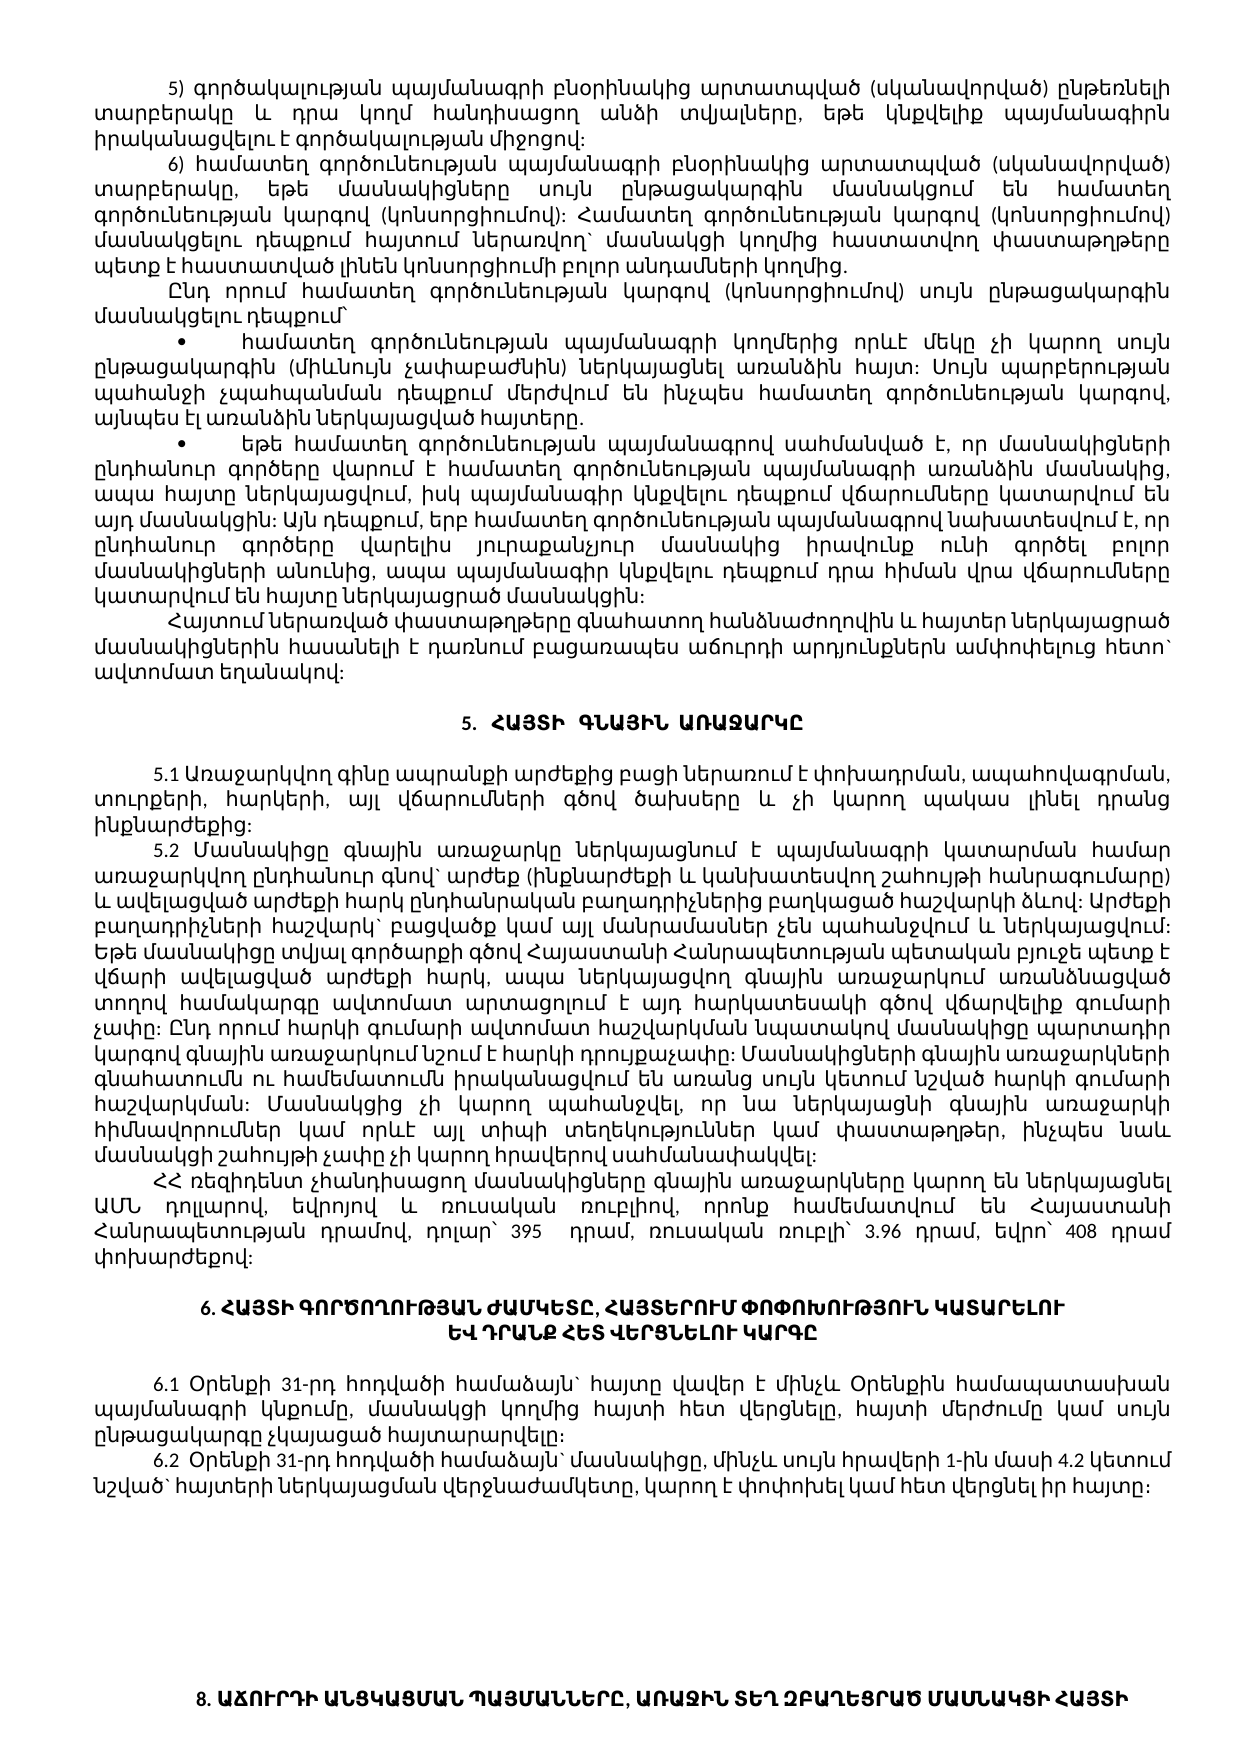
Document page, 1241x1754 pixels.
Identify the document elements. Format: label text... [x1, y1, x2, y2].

text 5) գործակալության պայմանագրի բնօրինակից արտատպված (սկանավորված) ընթեռնելի տարբերակը և դրա կողմ հանդիսացող անձի տվյալները, եթե կնքվելիք պայմանագիրն իրականացվելու է գործակալության միջոցով: [94, 75, 1171, 151]
text ԵՎ ԴՐԱՆՔ ՀԵՏ ՎԵՐՑՆԵԼՈՒ ԿԱՐԳԸ [94, 1320, 1171, 1346]
list համատեղ գործունեության պայմանագրի կողմերից որևէ մեկը չի կարող սույն ընթացակարգին (միևնույն չափաբաժնին) ներկայացնել առանձին հայտ: Սույն պարբերության պահանջի չպահպանման դեպքում մերժվում են ինչպես համատեղ գործունեության կարգով, այնպես էլ առանձին ներկայացված հայտերը. [94, 329, 1171, 431]
text 6. ՀԱՅՏԻ ԳՈՐԾՈՂՈՒԹՅԱՆ ԺԱՄԿԵՏԸ, ՀԱՅՏԵՐՈՒՄ ՓՈՓՈԽՈՒԹՅՈՒՆ ԿԱՏԱՐԵԼՈՒ [94, 1295, 1171, 1320]
list եթե համատեղ գործունեության պայմանագրով սահմանված է, որ մասնակիցների ընդհանուր գործերը վարում է համատեղ գործունեության պայմանագրի առանձին մասնակից, ապա հայտը ներկայացվում, իսկ պայմանագիր կնքվելու դեպքում վճարումները կատարվում են այդ մասնակցին: Այն դեպքում, երբ համատեղ գործունեության պայմանագրով նախատեսվում է, որ ընդհանուր գործերը վարելիս յուրաքանչյուր մասնակից իրավունք ունի գործել բոլոր մասնակիցների անունից, ապա պայմանագիր կնքվելու դեպքում դրա հիման վրա վճարումները կատարվում են հայտը ներկայացրած մասնակցին: [94, 431, 1171, 609]
text 6.1 Օրենքի 31-րդ հոդվածի համաձայն` հայտը վավեր է մինչև Օրենքին համապատասխան պայմանագրի կնքումը, մասնակցի կողմից հայտի հետ վերցնելը, հայտի մերժումը կամ սույն ընթացակարգը չկայացած հայտարարվելը։ [94, 1371, 1171, 1447]
text Հայտում ներառված փաստաթղթերը գնահատող հանձնաժողովին և հայտեր ներկայացրած մասնակիցներին հասանելի է դառնում բացառապես աճուրդի արդյունքներն ամփոփելուց հետո` ավտոմատ եղանակով: [94, 609, 1171, 685]
text 5. ՀԱՅՏԻ ԳՆԱՅԻՆ ԱՌԱՋԱՐԿԸ [94, 710, 1171, 736]
text 5.2 Մասնակիցը գնային առաջարկը ներկայացնում է պայմանագրի կատարման համար առաջարկվող ընդհանուր գնով` արժեք (ինքնարժեքի և կանխատեսվող շահույթի հանրագումարը) և ավելացված արժեքի հարկ ընդհանրական բաղադրիչներից բաղկացած հաշվարկի ձևով: Արժեքի բաղադրիչների հաշվարկ` բացվածք կամ այլ մանրամասներ չեն պահանջվում և ներկայացվում: Եթե մասնակիցը տվյալ գործարքի գծով Հայաստանի Հանրապետության պետական բյուջե պետք է վճարի ավելացված արժեքի հարկ, ապա ներկայացվող գնային առաջարկում առանձնացված տողով համակարգը ավտոմատ արտացոլում է այդ հարկատեսակի գծով վճարվելիք գումարի չափը: Ընդ որում հարկի գումարի ավտոմատ հաշվարկման նպատակով մասնակիցը պարտադիր կարգով գնային առաջարկում նշում է հարկի դրույքաչափը: Մասնակիցների գնային առաջարկների գնահատումն ու համեմատումն իրականացվում են առանց սույն կետում նշված հարկի գումարի հաշվարկման: Մասնակցից չի կարող պահանջվել, որ նա ներկայացնի գնային առաջարկի հիմնավորումներ կամ որևէ այլ տիպի տեղեկություններ կամ փաստաթղթեր, ինչպես նաև մասնակցի շահույթի չափը չի կարող հրավերով սահմանափակվել: [94, 837, 1171, 1168]
text 6.2 Օրենքի 31-րդ հոդվածի համաձայն` մասնակիցը, մինչև սույն հրավերի 1-ին մասի 4.2 կետում նշված` հայտերի ներկայացման վերջնաժամկետը, կարող է փոփոխել կամ հետ վերցնել իր հայտը։ [94, 1447, 1171, 1498]
text Ընդ որում համատեղ գործունեության կարգով (կոնսորցիումով) սույն ընթացակարգին մասնակցելու դեպքում՝ [94, 278, 1171, 329]
text 8. ԱՃՈՒՐԴԻ ԱՆՑԿԱՑՄԱՆ ՊԱՅՄԱՆՆԵՐԸ, ԱՌԱՋԻՆ ՏԵՂ ԶԲԱՂԵՑՐԱԾ ՄԱՍՆԱԿՑԻ ՀԱՅՏԻ [94, 1686, 1171, 1712]
text 6) համատեղ գործունեության պայմանագրի բնօրինակից արտատպված (սկանավորված) տարբերակը, եթե մասնակիցները սույն ընթացակարգին մասնակցում են համատեղ գործունեության կարգով (կոնսորցիումով): Համատեղ գործունեության կարգով (կոնսորցիումով) մասնակցելու դեպքում հայտում ներառվող` մասնակցի կողմից հաստատվող փաստաթղթերը պետք է հաստատված լինեն կոնսորցիումի բոլոր անդամների կողմից. [94, 151, 1171, 278]
text ՀՀ ռեզիդենտ չհանդիսացող մասնակիցները գնային առաջարկները կարող են ներկայացնել ԱՄՆ դոլլարով, եվրոյով և ռուսական ռուբլիով, որոնք համեմատվում են Հայաստանի Հանրապետության դրամով, դոլար՝ 395 դրամ, ռուսական ռուբլի՝ 3.96 դրամ, եվրո՝ 408 դրամ փոխարժեքով: [94, 1168, 1171, 1269]
text 5.1 Առաջարկվող գինը ապրանքի արժեքից բացի ներառում է փոխադրման, ապահովագրման, տուրքերի, հարկերի, այլ վճարումների գծով ծախսերը և չի կարող պակաս լինել դրանց ինքնարժեքից: [94, 761, 1171, 837]
